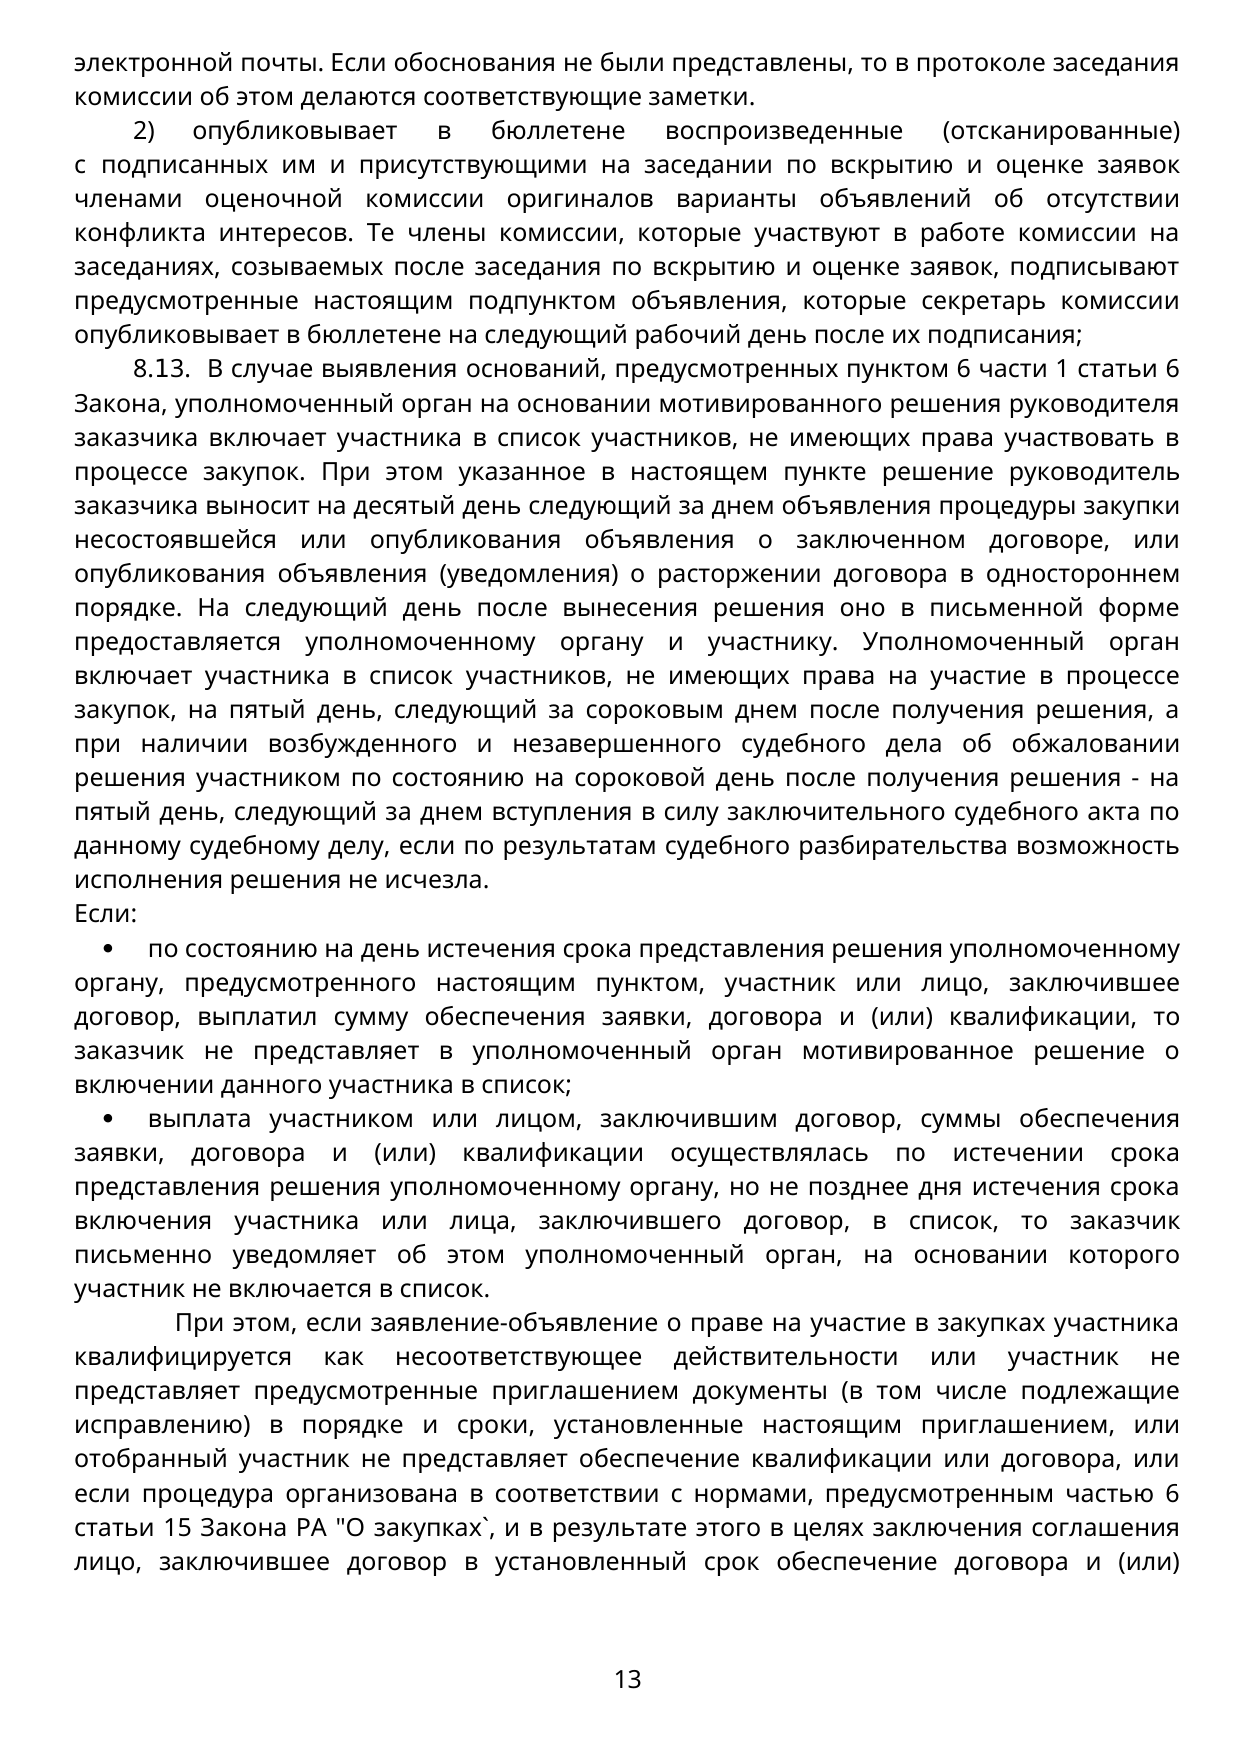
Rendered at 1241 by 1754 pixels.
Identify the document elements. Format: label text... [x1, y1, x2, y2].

list выплата участником или лицом, заключившим договор, суммы обеспечения заявки, договора и (или) квалификации осуществлялась по истечении срока представления решения уполномоченному органу, но не позднее дня истечения срока включения участника или лица, заключившего договор, в список, то заказчик письменно уведомляет об этом уполномоченный орган, на основании которого участник не включается в список. [74, 1101, 1181, 1305]
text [74, 44, 1181, 112]
text 8.13. В случае выявления оснований, предусмотренных пунктом 6 части 1 статьи 6 Закона, уполномоченный орган на основании мотивированного решения руководителя заказчика включает участника в список участников, не имеющих права участвовать в процессе закупок. При этом указанное в настоящем пункте решение руководитель заказчика выносит на десятый день следующий за днем объявления процедуры закупки несостоявшейся или опубликования объявления о заключенном договоре, или опубликования объявления (уведомления) о расторжении договора в одностороннем порядке. На следующий день после вынесения решения оно в письменной форме предоставляется уполномоченному органу и участнику. Уполномоченный орган включает участника в список участников, не имеющих права на участие в процессе закупок, на пятый день, следующий за сороковым днем после получения решения, а при наличии возбужденного и незавершенного судебного дела об обжаловании решения участником по состоянию на сороковой день после получения решения - на пятый день, следующий за днем вступления в силу заключительного судебного акта по данному судебному делу, если по результатам судебного разбирательства возможность исполнения решения не исчезла. [74, 351, 1181, 896]
text Если: [74, 896, 1181, 930]
text 2) опубликовывает в бюллетене воспроизведенные (отсканированные) с подписанных им и присутствующими на заседании по вскрытию и оценке заявок членами оценочной комиссии оригиналов варианты объявлений об отсутствии конфликта интересов. Те члены комиссии, которые участвуют в работе комиссии на заседаниях, созываемых после заседания по вскрытию и оценке заявок, подписывают предусмотренные настоящим подпунктом объявления, которые секретарь комиссии опубликовывает в бюллетене на следующий рабочий день после их подписания; [74, 112, 1181, 351]
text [74, 1305, 1181, 1577]
list по состоянию на день истечения срока представления решения уполномоченному органу, предусмотренного настоящим пунктом, участник или лицо, заключившее договор, выплатил сумму обеспечения заявки, договора и (или) квалификации, то заказчик не представляет в уполномоченный орган мотивированное решение о включении данного участника в список; [74, 930, 1181, 1101]
